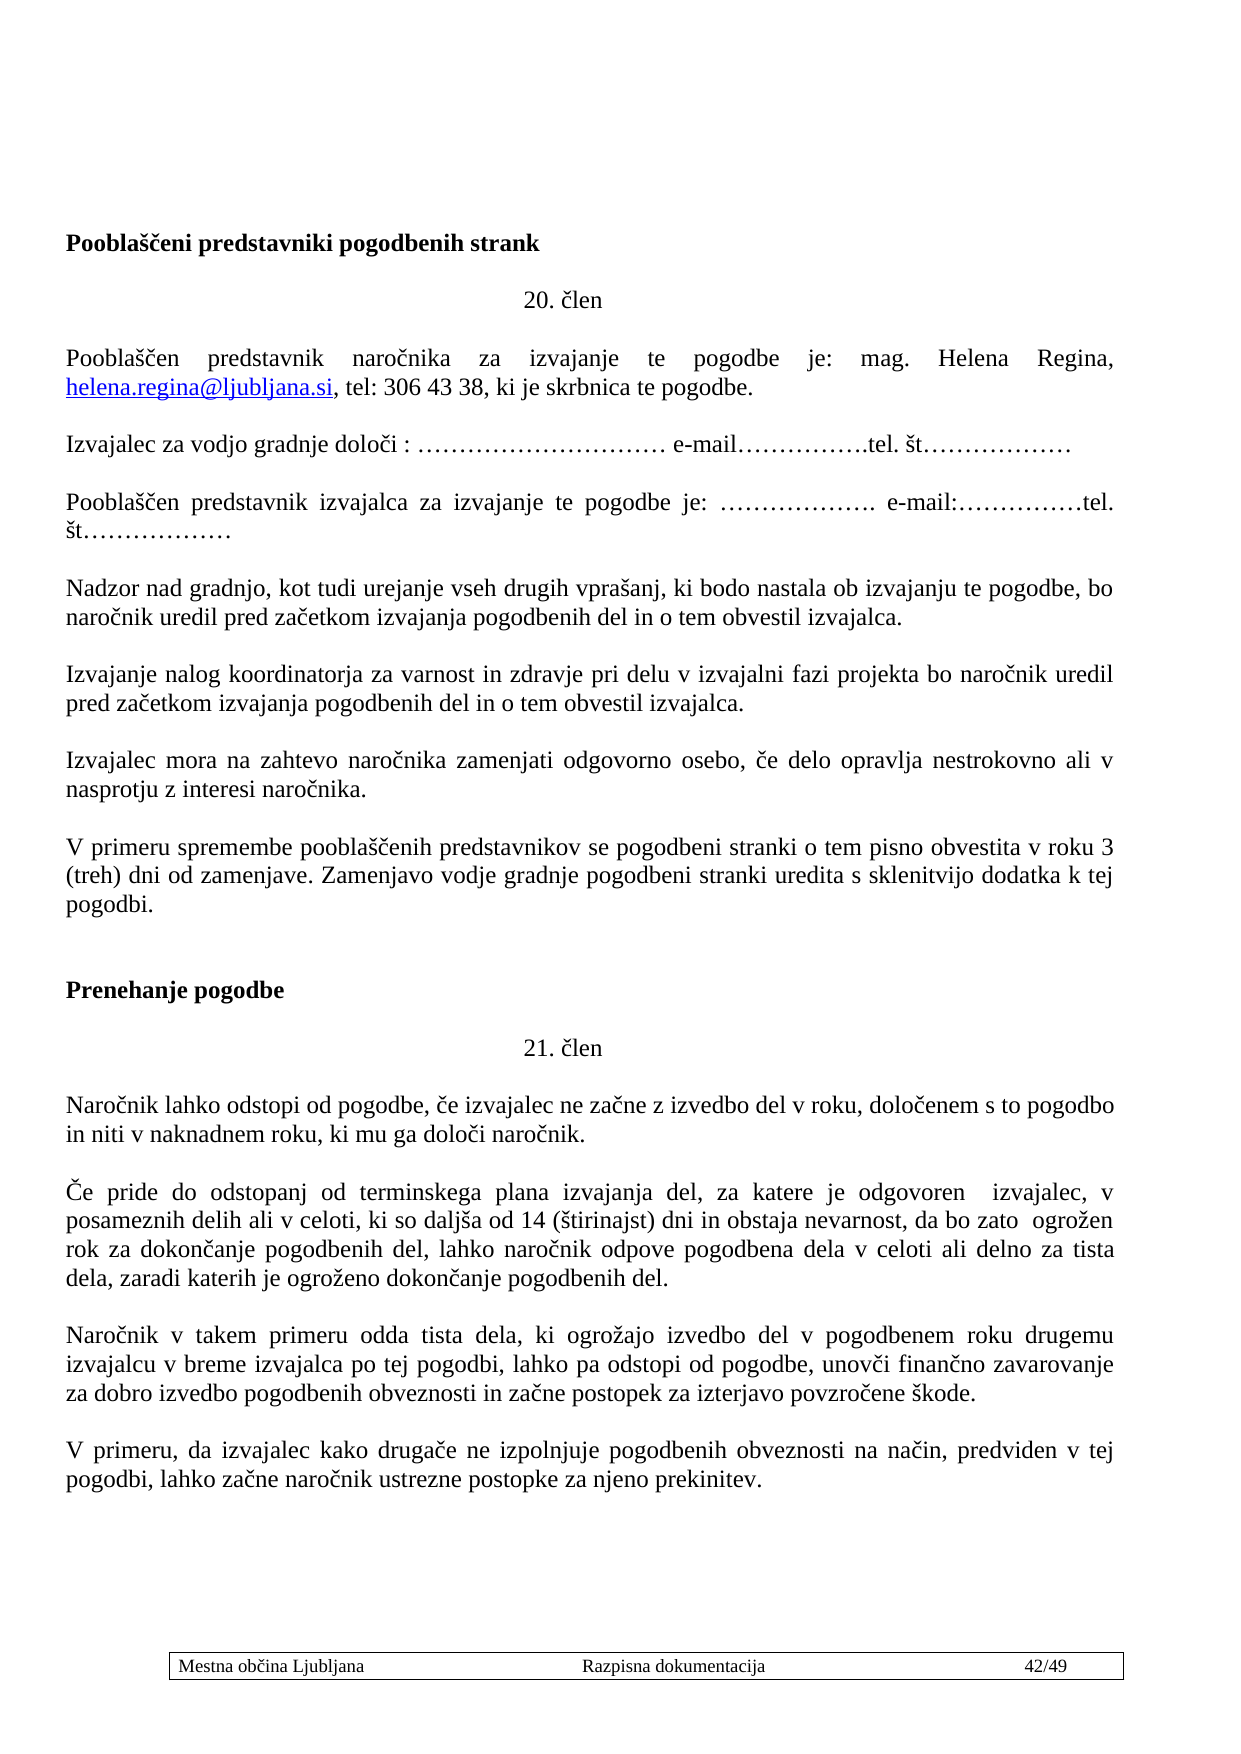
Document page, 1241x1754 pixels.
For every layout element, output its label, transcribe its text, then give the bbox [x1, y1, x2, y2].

text Naročnik lahko odstopi od pogodbe, če izvajalec ne začne z izvedbo del v roku, določenem s to pogodbo in niti v naknadnem roku, ki mu ga določi naročnik. [66, 1091, 1115, 1148]
text Nadzor nad gradnjo, kot tudi urejanje vseh drugih vprašanj, ki bodo nastala ob izvajanju te pogodbe, bo naročnik uredil pred začetkom izvajanja pogodbenih del in o tem obvestil izvajalca. [66, 573, 1115, 631]
text Pooblaščeni predstavniki pogodbenih strank [66, 228, 1115, 257]
text V primeru, da izvajalec kako drugače ne izpolnjuje pogodbenih obveznosti na način, predviden v tej pogodbi, lahko začne naročnik ustrezne postopke za njeno prekinitev. [66, 1436, 1115, 1493]
text Naročnik v takem primeru odda tista dela, ki ogrožajo izvedbo del v pogodbenem roku drugemu izvajalcu v breme izvajalca po tej pogodbi, lahko pa odstopi od pogodbe, unovči finančno zavarovanje za dobro izvedbo pogodbenih obveznosti in začne postopek za izterjavo povzročene škode. [66, 1321, 1115, 1407]
text V primeru spremembe pooblaščenih predstavnikov se pogodbeni stranki o tem pisno obvestita v roku 3 (treh) dni od zamenjave. Zamenjavo vodje gradnje pogodbeni stranki uredita s sklenitvijo dodatka k tej pogodbi. [66, 832, 1115, 918]
list člen [523, 286, 1115, 314]
text Izvajalec za vodjo gradnje določi : ………………………… e-mail…………….tel. št……………… [66, 429, 1115, 458]
text Pooblaščen predstavnik izvajalca za izvajanje te pogodbe je: ………………. e-mail:……………tel. št……………… [66, 487, 1115, 544]
text Izvajanje nalog koordinatorja za varnost in zdravje pri delu v izvajalni fazi projekta bo naročnik uredil pred začetkom izvajanja pogodbenih del in o tem obvestil izvajalca. [66, 659, 1115, 717]
text Če pride do odstopanj od terminskega plana izvajanja del, za katere je odgovoren izvajalec, v posameznih delih ali v celoti, ki so daljša od 14 (štirinajst) dni in obstaja nevarnost, da bo zato ogrožen rok za dokončanje pogodbenih del, lahko naročnik odpove pogodbena dela v celoti ali delno za tista dela, zaradi katerih je ogroženo dokončanje pogodbenih del. [66, 1177, 1115, 1292]
list člen [523, 1033, 1115, 1062]
text Pooblaščen predstavnik naročnika za izvajanje te pogodbe je: mag. Helena Regina, helena.regina@ljubljana.si, tel: 306 43 38, ki je skrbnica te pogodbe. [66, 343, 1115, 401]
text Prenehanje pogodbe [66, 976, 1115, 1004]
text Izvajalec mora na zahtevo naročnika zamenjati odgovorno osebo, če delo opravlja nestrokovno ali v nasprotju z interesi naročnika. [66, 746, 1115, 803]
